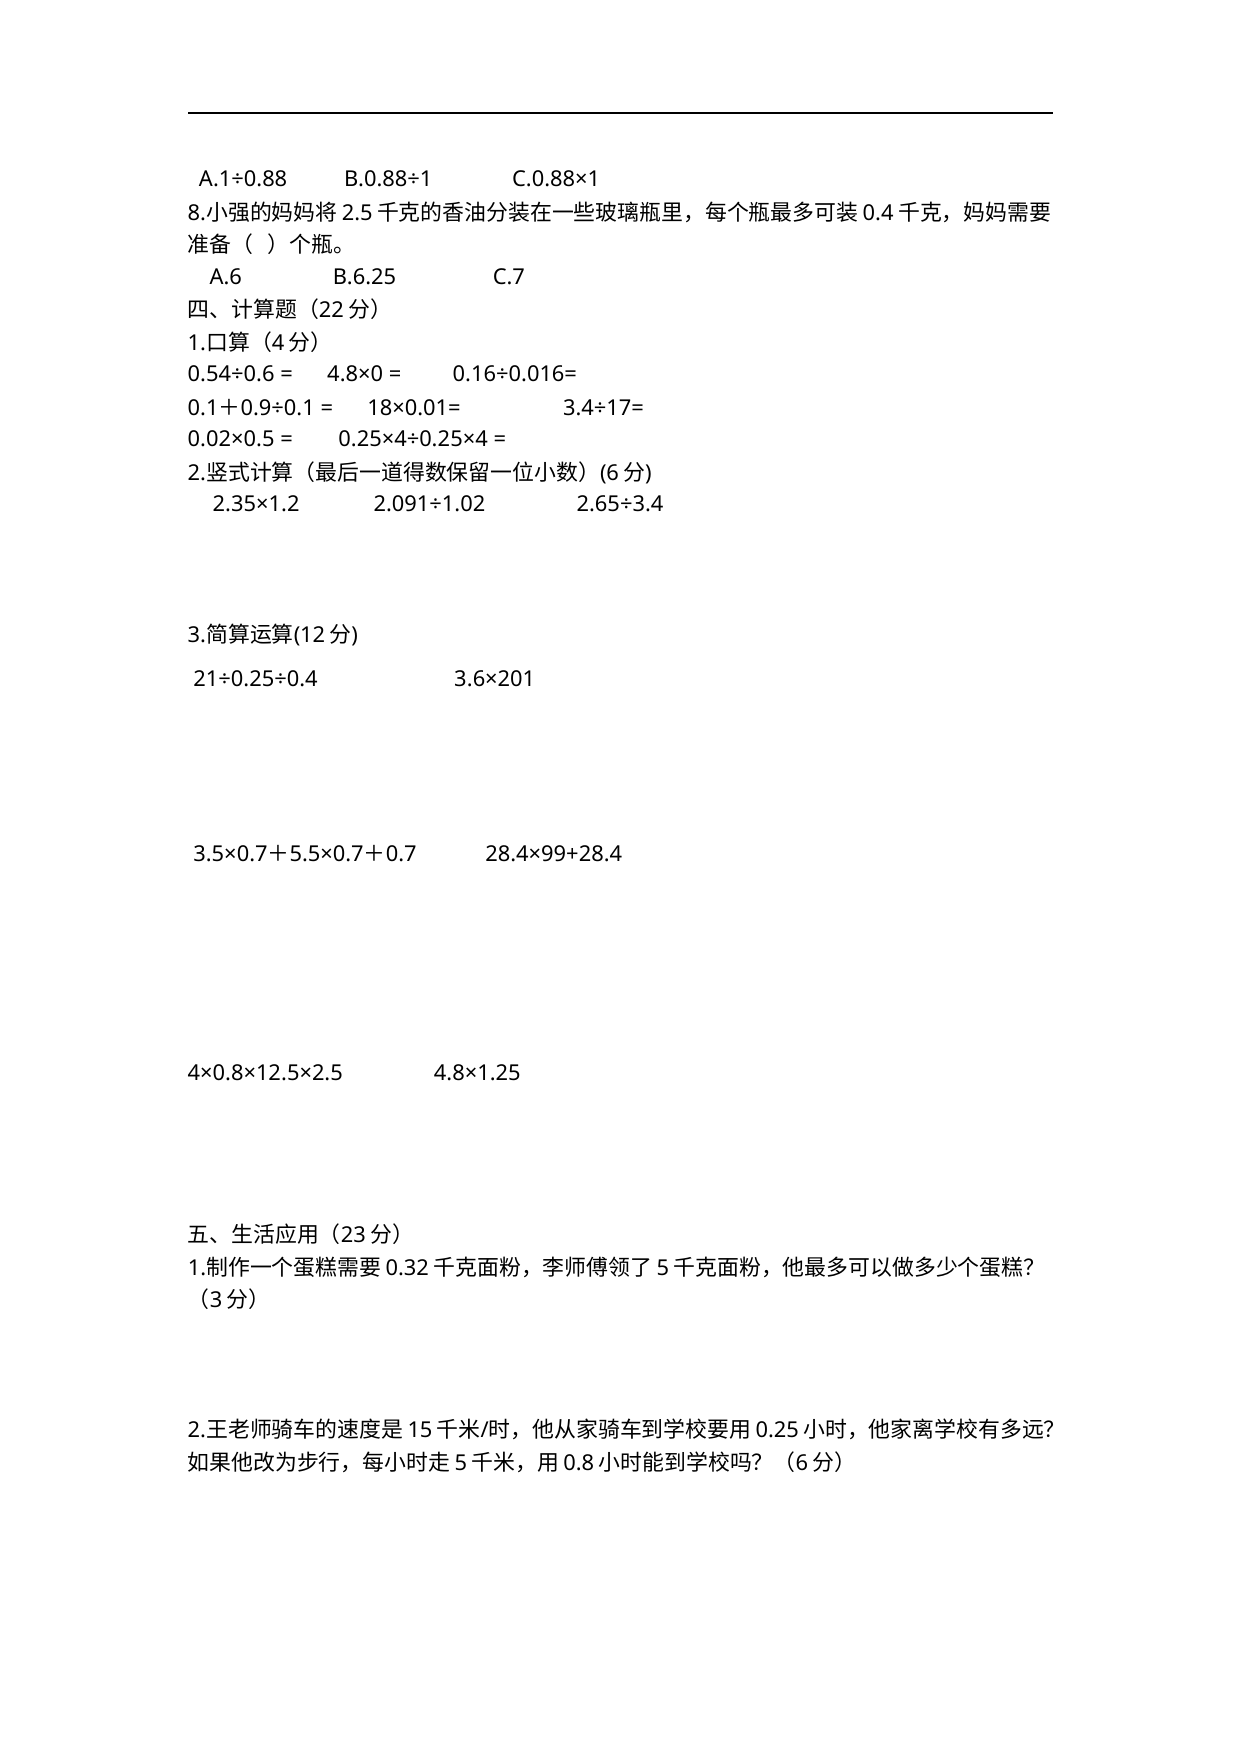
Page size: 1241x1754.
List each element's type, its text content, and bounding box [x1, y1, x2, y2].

text 1.口算（4分） [187, 324, 1053, 357]
text 0.02×0.5 = 0.25×4÷0.25×4 = [187, 422, 1053, 454]
text 8.小强的妈妈将2.5千克的香油分装在一些玻璃瓶里，每个瓶最多可装0.4千克，妈妈需要准备（ ）个瓶。 [187, 194, 1053, 259]
text 2.35×1.2 2.091÷1.02 2.65÷3.4 [212, 487, 1053, 519]
text 2.竖式计算（最后一道得数保留一位小数）(6分) [187, 454, 1053, 487]
text 21÷0.25÷0.4 3.6×201 [187, 649, 1053, 693]
text 4×0.8×12.5×2.5 4.8×1.25 [187, 1043, 1053, 1087]
text 五、生活应用（23分） [187, 1217, 1053, 1249]
text A.6 B.6.25 C.7 [187, 259, 1053, 292]
text 2.王老师骑车的速度是15千米/时，他从家骑车到学校要用0.25小时，他家离学校有多远？如果他改为步行，每小时走5千米，用0.8小时能到学校吗？（6分） [187, 1412, 1053, 1477]
text 3.简算运算(12分) [187, 617, 1053, 649]
text 3.5×0.7＋5.5×0.7＋0.7 28.4×99+28.4 [187, 824, 1053, 868]
text 0.1＋0.9÷0.1 = 18×0.01= 3.4÷17= [187, 389, 1053, 422]
text 1.制作一个蛋糕需要0.32千克面粉，李师傅领了5千克面粉，他最多可以做多少个蛋糕？（3分） [188, 1249, 1053, 1314]
text 四、计算题（22分） [187, 292, 1053, 324]
text 0.54÷0.6 = 4.8×0 = 0.16÷0.016= [187, 357, 1053, 389]
text A.1÷0.88 B.0.88÷1 C.0.88×1 [187, 162, 1053, 194]
